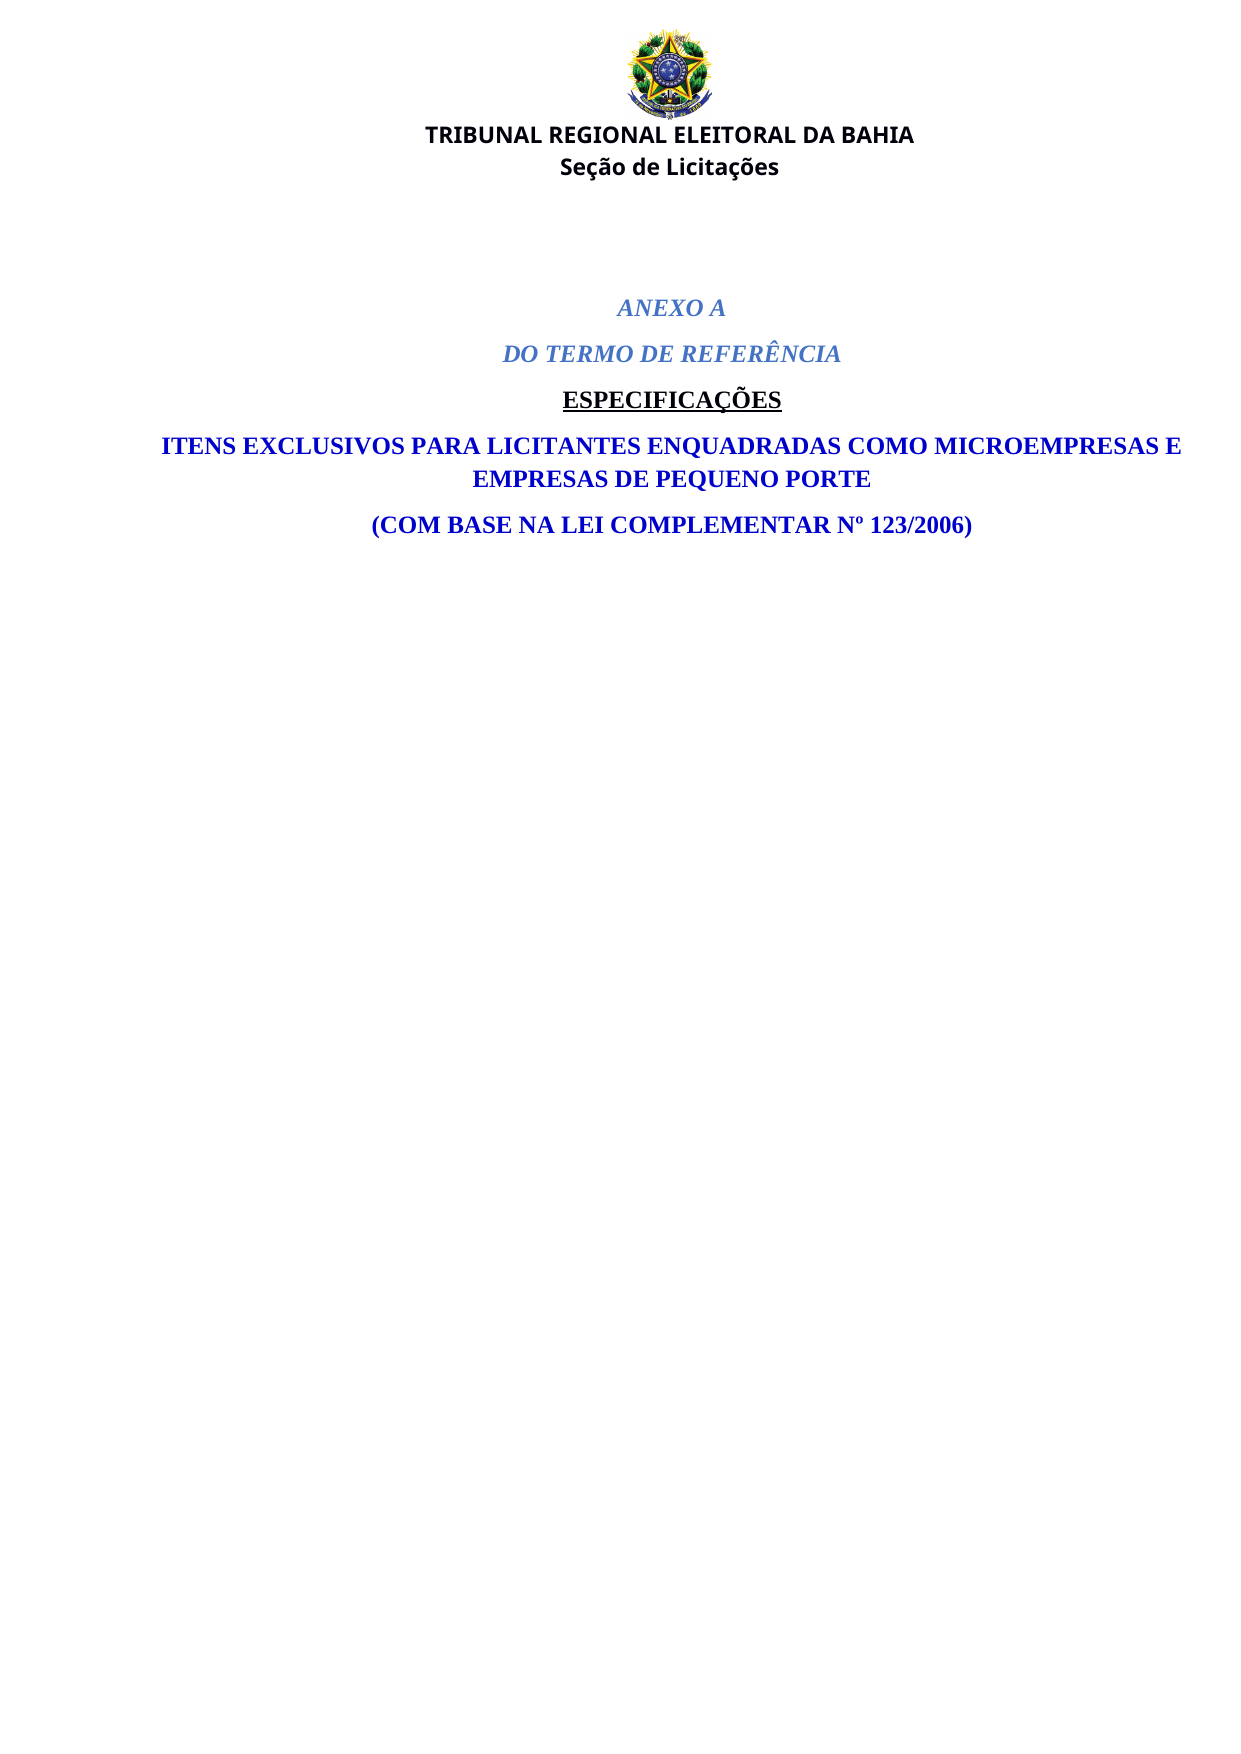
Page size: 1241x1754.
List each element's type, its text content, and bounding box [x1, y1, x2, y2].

text ANEXO A [133, 290, 1211, 323]
subtitle ITENS EXCLUSIVOS PARA LICITANTES ENQUADRADAS COMO MICROEMPRESAS E EMPRESAS DE PEQUENO PORTE [133, 428, 1211, 494]
text (COM BASE NA LEI COMPLEMENTAR Nº 123/2006) [133, 507, 1211, 540]
text DO TERMO DE REFERÊNCIA [133, 336, 1211, 369]
text ESPECIFICAÇÕES [133, 382, 1211, 415]
